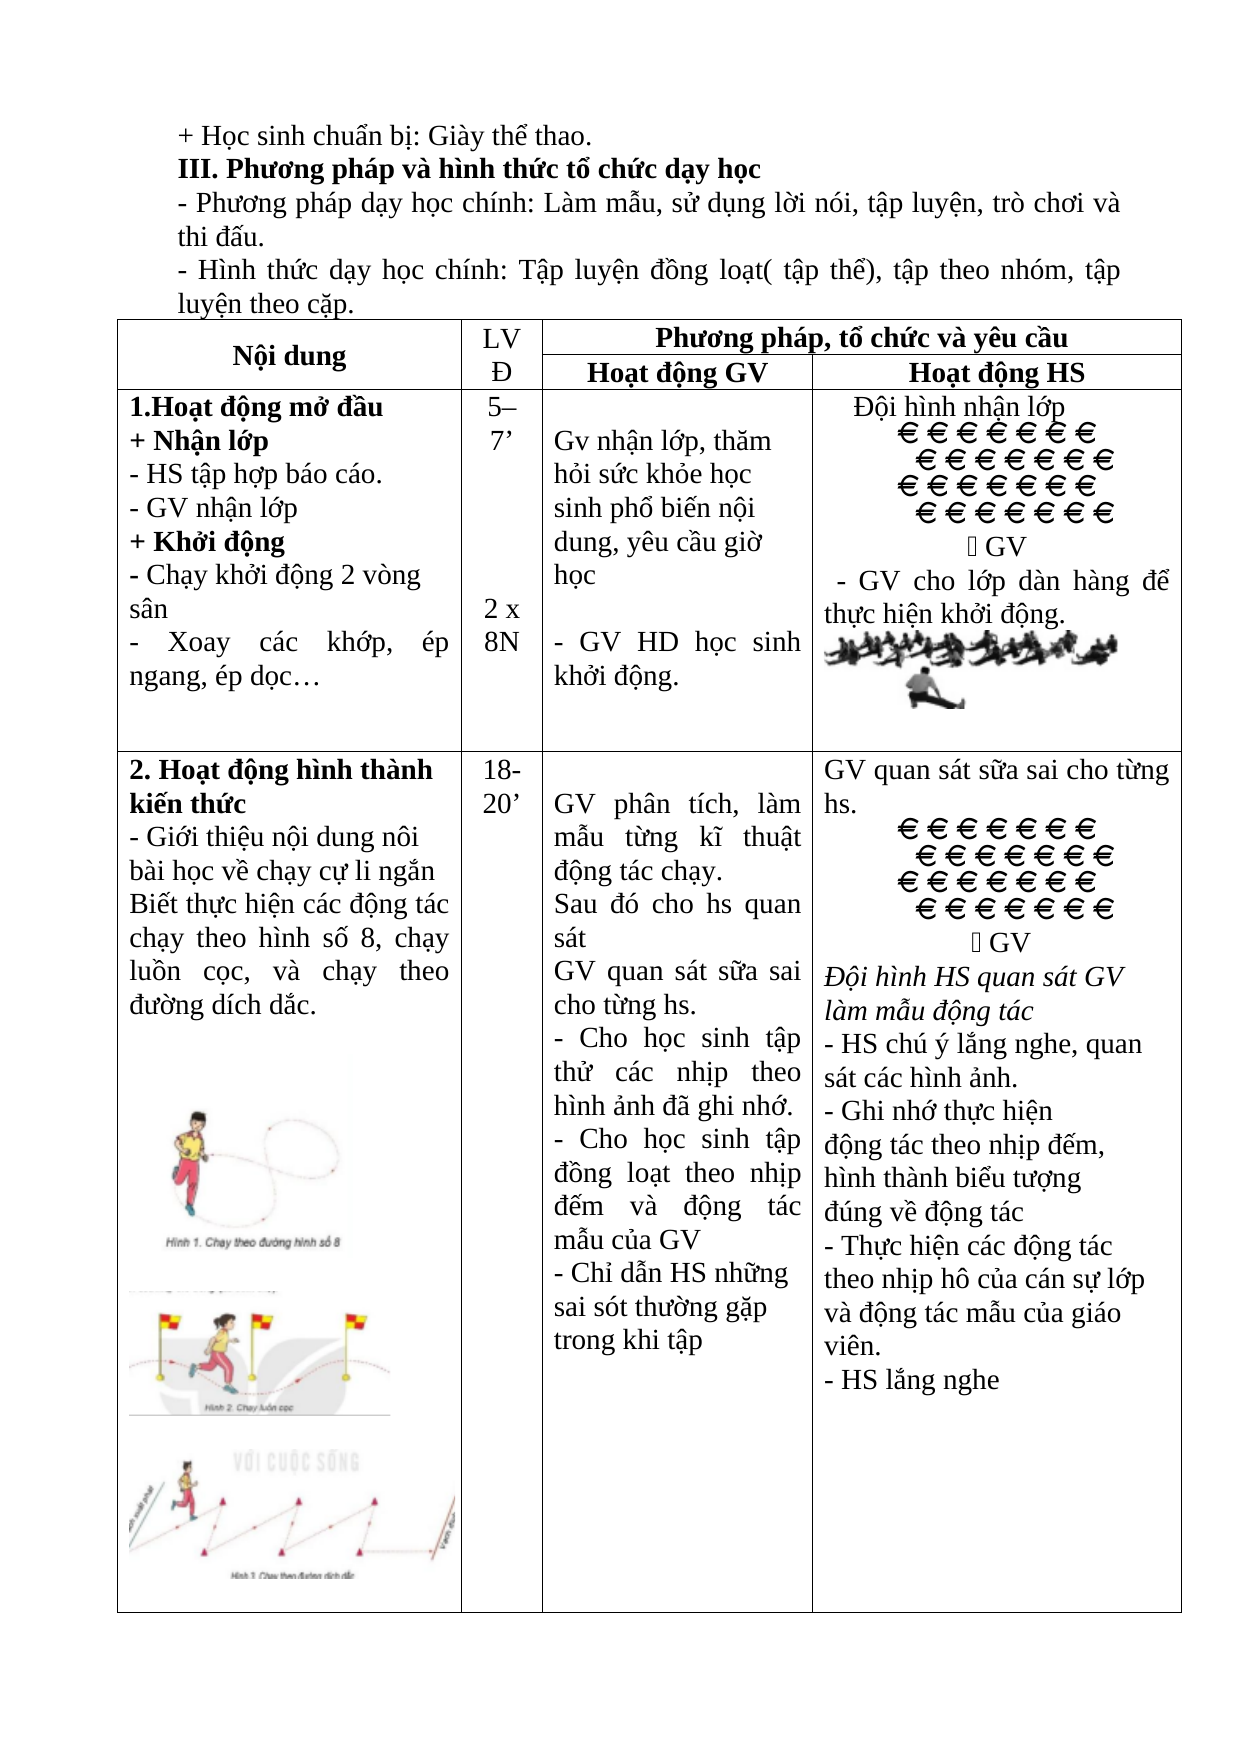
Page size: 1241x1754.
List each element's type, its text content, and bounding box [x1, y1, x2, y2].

picture [129, 1449, 456, 1579]
table_header Phương pháp, tổ chức và yêu cầu [543, 320, 1181, 354]
table_cell Đội hình nhận lớp GV - GV cho lớp dàn hàng để thực hiện khởi động. [813, 390, 1181, 751]
table_cell 18-20’ [462, 752, 542, 1612]
table_cell Hoạt động GV [543, 355, 812, 388]
text III. Phương pháp và hình thức tổ chức dạy học [177, 152, 1122, 185]
picture [129, 1054, 353, 1258]
table_header LVĐ [462, 320, 542, 388]
table_cell 5– 7’ 2 x 8N [462, 390, 542, 751]
table_header Nội dung [118, 320, 461, 388]
table_cell 1.Hoạt động mở đầu + Nhận lớp - HS tập hợp báo cáo. - GV nhận lớp + Khởi động - Chạy khởi động 2 vòng sân - Xoay các khớp, ép ngang, ép dọc… [118, 390, 461, 751]
table_cell GV phân tích, làm mẫu từng kĩ thuật động tác chạy. Sau đó cho hs quan sát GV quan sát sữa sai cho từng hs. - Cho học sinh tập thử các nhịp theo hình ảnh đã ghi nhớ. - Cho học sinh tập đồng loạt theo nhịp đếm và động tác mẫu của GV - Chỉ dẫn HS những sai sót thường gặp trong khi tập [543, 752, 812, 1612]
picture [823, 630, 1119, 709]
table_cell 2. Hoạt động hình thành kiến thức - Giới thiệu nội dung nôi bài học về chạy cự li ngắn Biết thực hiện các động tác chạy theo hình số 8, chạy luồn cọc, và chạy theo đường dích dắc. [118, 752, 461, 1612]
text + Học sinh chuẩn bị: Giày thể thao. [177, 118, 1122, 152]
text - Phương pháp dạy học chính: Làm mẫu, sử dụng lời nói, tập luyện, trò chơi và thi đấu. [177, 185, 1122, 252]
table_cell Gv nhận lớp, thăm hỏi sức khỏe học sinh phổ biến nội dung, yêu cầu giờ học - GV HD học sinh khởi động. [543, 390, 812, 751]
table_cell Hoạt động HS [813, 355, 1181, 388]
text - Hình thức dạy học chính: Tập luyện đồng loạt( tập thể), tập theo nhóm, tập luyện theo cặp. [177, 252, 1122, 319]
picture [129, 1291, 391, 1417]
table_cell GV quan sát sữa sai cho từng hs. GV Đội hình HS quan sát GV làm mẫu động tác - HS chú ý lắng nghe, quan sát các hình ảnh. - Ghi nhớ thực hiện động tác theo nhịp đếm, hình thành biểu tượng đúng về động tác - Thực hiện các động tác theo nhịp hô của cán sự lớp và động tác mẫu của giáo viên. - HS lắng nghe [813, 752, 1181, 1612]
